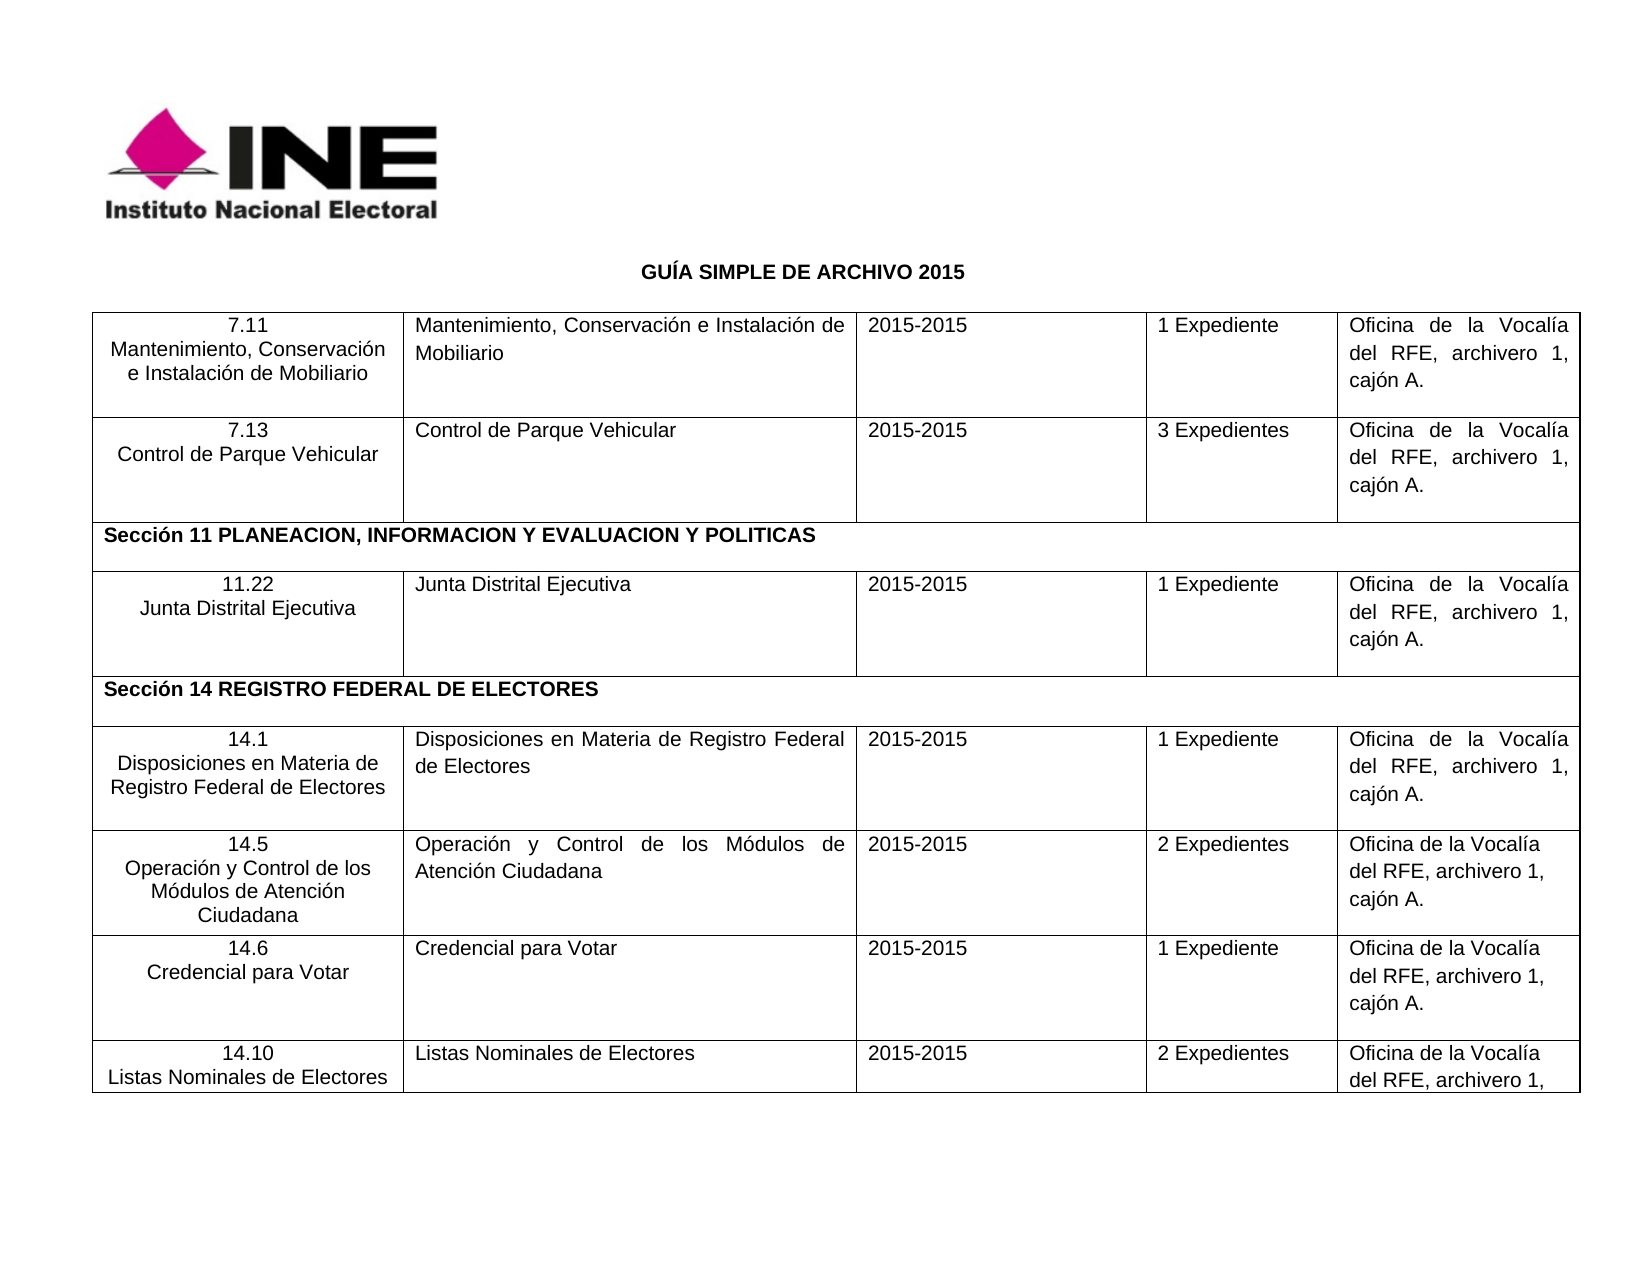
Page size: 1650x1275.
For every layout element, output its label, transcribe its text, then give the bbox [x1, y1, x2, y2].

table_cell 14.6 Credencial para Votar [93, 936, 403, 1040]
table_cell 1 Expediente [1147, 727, 1337, 830]
table_cell 7.11 Mantenimiento, Conservación e Instalación de Mobiliario [93, 313, 403, 417]
table_cell Sección 11 PLANEACION, INFORMACION Y EVALUACION Y POLITICAS [93, 523, 1579, 571]
table_cell Oficina de la Vocalía del RFE, archivero 1, cajón A. [1338, 1041, 1579, 1092]
table_cell 2 Expedientes [1147, 1041, 1337, 1092]
table_cell 14.10 Listas Nominales de Electores [93, 1041, 403, 1092]
table_cell 1 Expediente [1147, 936, 1337, 1040]
table_cell 7.13 Control de Parque Vehicular [93, 418, 403, 522]
table_cell Sección 14 REGISTRO FEDERAL DE ELECTORES [93, 677, 1579, 726]
table_cell Oficina de la Vocalía del RFE, archivero 1, cajón A. [1338, 831, 1579, 935]
table_cell Operación y Control de los Módulos de Atención Ciudadana [404, 831, 856, 935]
table_cell 3 Expedientes [1147, 418, 1337, 522]
table_cell 2 Expedientes [1147, 831, 1337, 935]
table_cell 14.1 Disposiciones en Materia de Registro Federal de Electores [93, 727, 403, 830]
table_cell 2015-2015 [857, 727, 1146, 830]
table_cell Credencial para Votar [404, 936, 856, 1040]
table_cell 2015-2015 [857, 831, 1146, 935]
table_cell 2015-2015 [857, 313, 1146, 417]
table_cell Listas Nominales de Electores [404, 1041, 856, 1092]
table_cell 2015-2015 [857, 1041, 1146, 1092]
table_cell Mantenimiento, Conservación e Instalación de Mobiliario [404, 313, 856, 417]
table_cell 11.22 Junta Distrital Ejecutiva [93, 572, 403, 676]
table_cell Oficina de la Vocalía del RFE, archivero 1, cajón A. [1338, 572, 1579, 676]
table_cell Disposiciones en Materia de Registro Federal de Electores [404, 727, 856, 830]
table_cell Junta Distrital Ejecutiva [404, 572, 856, 676]
table_cell Control de Parque Vehicular [404, 418, 856, 522]
table_cell 1 Expediente [1147, 313, 1337, 417]
picture [103, 102, 440, 231]
table_cell Oficina de la Vocalía del RFE, archivero 1, cajón A. [1338, 418, 1579, 522]
table_cell Oficina de la Vocalía del RFE, archivero 1, cajón A. [1338, 936, 1579, 1040]
table_cell 14.5 Operación y Control de los Módulos de Atención Ciudadana [93, 831, 403, 935]
table_cell Oficina de la Vocalía del RFE, archivero 1, cajón A. [1338, 727, 1579, 830]
table_cell 2015-2015 [857, 418, 1146, 522]
table_cell 1 Expediente [1147, 572, 1337, 676]
table_cell 2015-2015 [857, 936, 1146, 1040]
table_cell Oficina de la Vocalía del RFE, archivero 1, cajón A. [1338, 313, 1579, 417]
table_cell 2015-2015 [857, 572, 1146, 676]
